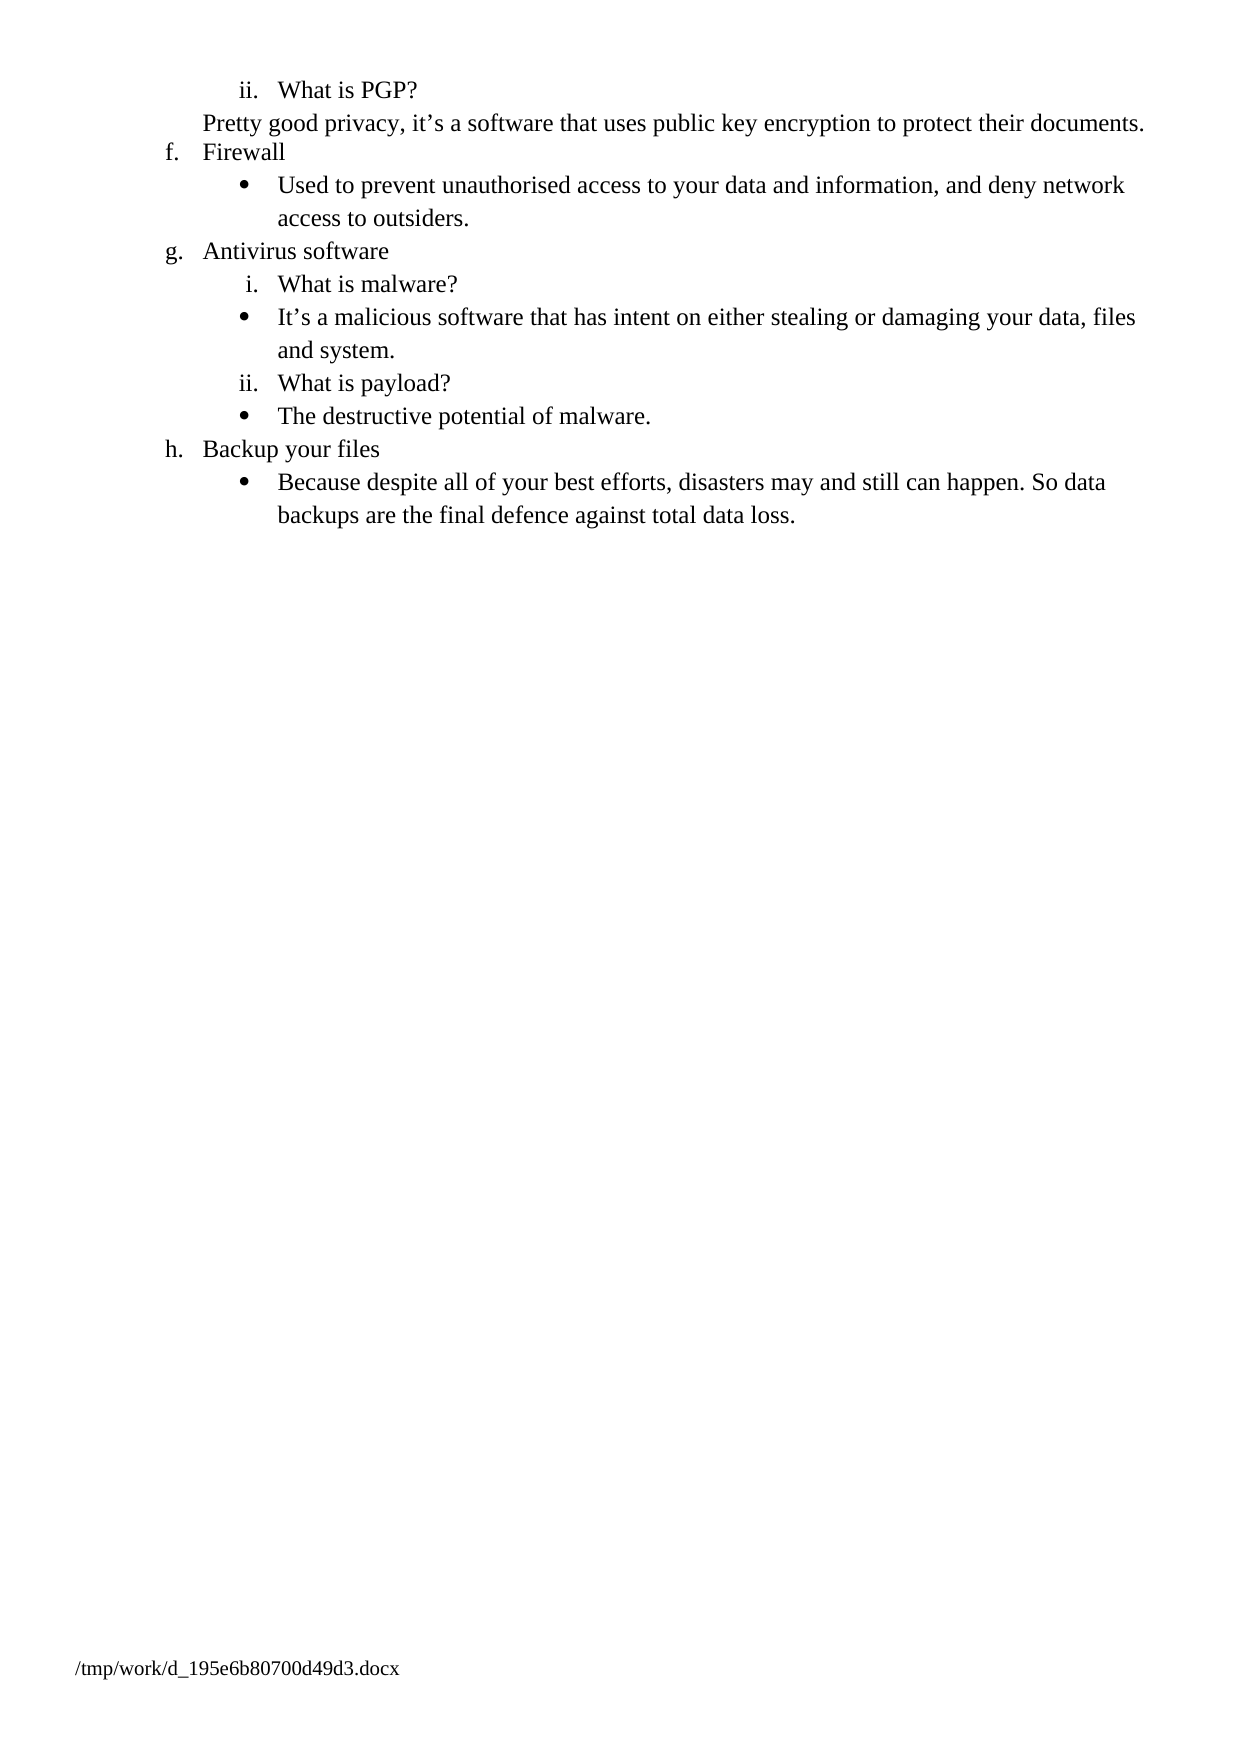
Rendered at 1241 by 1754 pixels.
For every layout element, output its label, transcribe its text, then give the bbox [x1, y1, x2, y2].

list What is payload? [258, 368, 1165, 397]
list Backup your files [165, 434, 1165, 463]
text Pretty good privacy, it’s a software that uses public key encryption to protect their documents. [202, 108, 1165, 137]
list Firewall [165, 137, 1165, 166]
list Because despite all of your best efforts, disasters may and still can happen. So data backups are the final defence against total data loss. [240, 467, 1165, 529]
list What is malware? [258, 269, 1165, 298]
list Antivirus software [165, 236, 1165, 264]
list The destructive potential of malware. [240, 401, 1165, 430]
list It’s a malicious software that has intent on either stealing or damaging your data, files and system. [240, 302, 1165, 364]
list Used to prevent unauthorised access to your data and information, and deny network access to outsiders. [240, 170, 1165, 232]
list What is PGP? [258, 75, 1165, 104]
